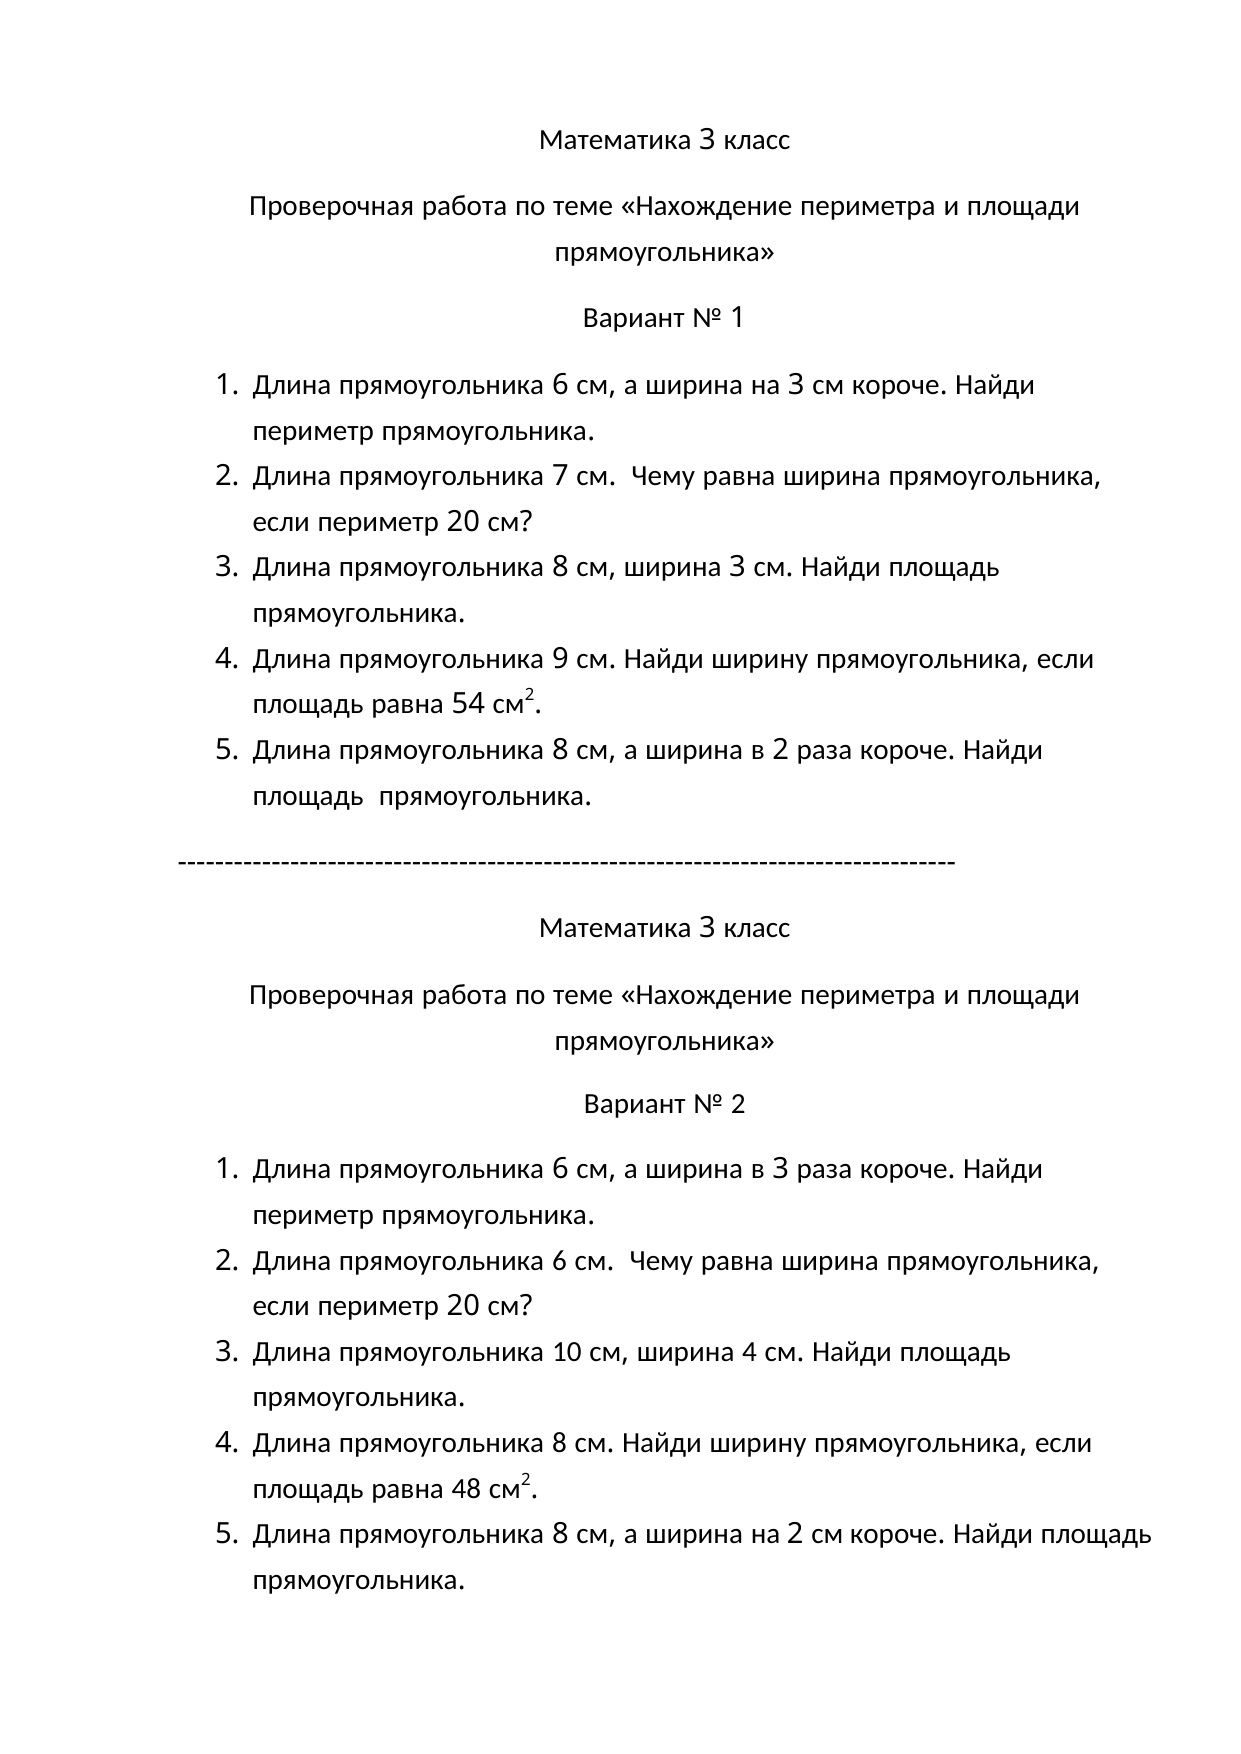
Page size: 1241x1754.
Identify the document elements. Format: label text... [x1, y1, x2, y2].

text ----------------------------------------------------------------------------------- [177, 840, 1152, 880]
list Длина прямоугольника 8 см, ширина 3 см. Найди площадь прямоугольника. [215, 546, 1152, 631]
text Вариант № 1 [177, 297, 1152, 336]
text Вариант № 2 [177, 1085, 1152, 1121]
list Длина прямоугольника 6 см, а ширина в 3 раза короче. Найди периметр прямоугольника. [215, 1148, 1152, 1233]
list Длина прямоугольника 6 см. Чему равна ширина прямоугольника, если периметр 20 см? [215, 1239, 1152, 1324]
text Проверочная работа по теме «Нахождение периметра и площади прямоугольника» [177, 973, 1152, 1058]
list Длина прямоугольника 10 см, ширина 4 см. Найди площадь прямоугольника. [215, 1330, 1152, 1415]
list Длина прямоугольника 8 см, а ширина в 2 раза короче. Найди площадь прямоугольника. [215, 728, 1152, 813]
text Математика 3 класс [177, 118, 1152, 158]
text Математика 3 класс [177, 907, 1152, 946]
list Длина прямоугольника 8 см. Найди ширину прямоугольника, если площадь равна 48 см2. [215, 1421, 1152, 1507]
list Длина прямоугольника 6 см, а ширина на 3 см короче. Найди периметр прямоугольника. [215, 363, 1152, 448]
list Длина прямоугольника 7 см. Чему равна ширина прямоугольника, если периметр 20 см? [215, 454, 1152, 540]
list Длина прямоугольника 9 см. Найди ширину прямоугольника, если площадь равна 54 см2. [215, 637, 1152, 722]
text Проверочная работа по теме «Нахождение периметра и площади прямоугольника» [177, 184, 1152, 270]
list Длина прямоугольника 8 см, а ширина на 2 см короче. Найди площадь прямоугольника. [215, 1513, 1152, 1598]
